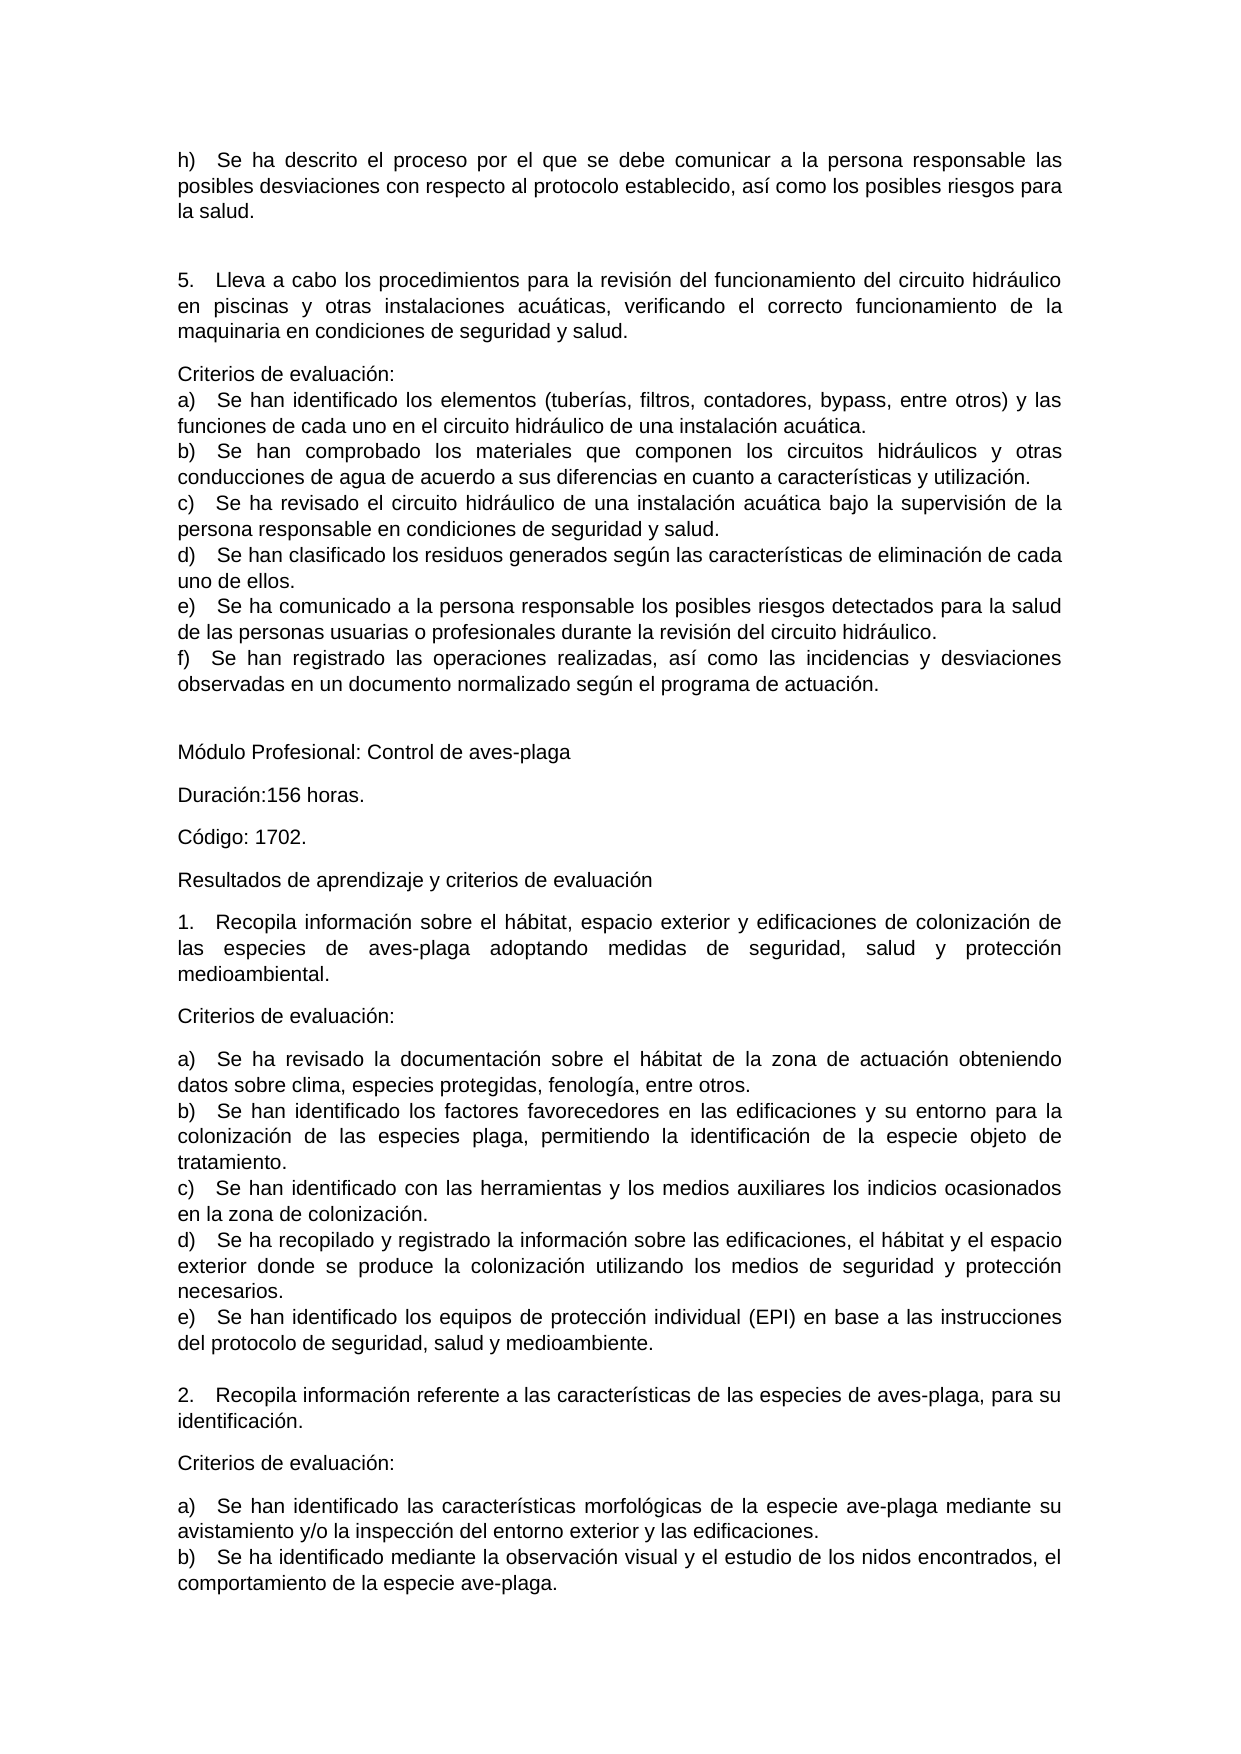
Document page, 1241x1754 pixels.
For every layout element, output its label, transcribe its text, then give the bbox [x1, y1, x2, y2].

text d) Se han clasificado los residuos generados según las características de eliminación de cada uno de ellos. [177, 543, 1063, 592]
text d) Se ha recopilado y registrado la información sobre las edificaciones, el hábitat y el espacio exterior donde se produce la colonización utilizando los medios de seguridad y protección necesarios. [177, 1228, 1063, 1303]
text b) Se ha identificado mediante la observación visual y el estudio de los nidos encontrados, el comportamiento de la especie ave-plaga. [177, 1545, 1063, 1595]
text Criterios de evaluación: [177, 1004, 1063, 1028]
text a) Se han identificado los elementos (tuberías, filtros, contadores, bypass, entre otros) y las funciones de cada uno en el circuito hidráulico de una instalación acuática. [177, 388, 1063, 437]
text a) Se ha revisado la documentación sobre el hábitat de la zona de actuación obteniendo datos sobre clima, especies protegidas, fenología, entre otros. [177, 1047, 1063, 1097]
text f) Se han registrado las operaciones realizadas, así como las incidencias y desviaciones observadas en un documento normalizado según el programa de actuación. [177, 646, 1063, 696]
text 5. Lleva a cabo los procedimientos para la revisión del funcionamiento del circuito hidráulico en piscinas y otras instalaciones acuáticas, verificando el correcto funcionamiento de la maquinaria en condiciones de seguridad y salud. [177, 268, 1063, 343]
text c) Se han identificado con las herramientas y los medios auxiliares los indicios ocasionados en la zona de colonización. [177, 1176, 1063, 1226]
text Módulo Profesional: Control de aves-plaga [177, 740, 1063, 764]
text b) Se han identificado los factores favorecedores en las edificaciones y su entorno para la colonización de las especies plaga, permitiendo la identificación de la especie objeto de tratamiento. [177, 1098, 1063, 1174]
text 2. Recopila información referente a las características de las especies de aves-plaga, para su identificación. [177, 1383, 1063, 1432]
text e) Se ha comunicado a la persona responsable los posibles riesgos detectados para la salud de las personas usuarias o profesionales durante la revisión del circuito hidráulico. [177, 594, 1063, 644]
text a) Se han identificado las características morfológicas de la especie ave-plaga mediante su avistamiento y/o la inspección del entorno exterior y las edificaciones. [177, 1493, 1063, 1543]
text e) Se han identificado los equipos de protección individual (EPI) en base a las instrucciones del protocolo de seguridad, salud y medioambiente. [177, 1305, 1063, 1355]
text Criterios de evaluación: [177, 1451, 1063, 1475]
text c) Se ha revisado el circuito hidráulico de una instalación acuática bajo la supervisión de la persona responsable en condiciones de seguridad y salud. [177, 491, 1063, 541]
text Duración:156 horas. [177, 783, 1063, 807]
text 1. Recopila información sobre el hábitat, espacio exterior y edificaciones de colonización de las especies de aves-plaga adoptando medidas de seguridad, salud y protección medioambiental. [177, 910, 1063, 986]
text h) Se ha descrito el proceso por el que se debe comunicar a la persona responsable las posibles desviaciones con respecto al protocolo establecido, así como los posibles riesgos para la salud. [177, 148, 1063, 223]
text Código: 1702. [177, 825, 1063, 849]
text Criterios de evaluación: [177, 362, 1063, 386]
text Resultados de aprendizaje y criterios de evaluación [177, 868, 1063, 892]
text b) Se han comprobado los materiales que componen los circuitos hidráulicos y otras conducciones de agua de acuerdo a sus diferencias en cuanto a características y utilización. [177, 439, 1063, 489]
